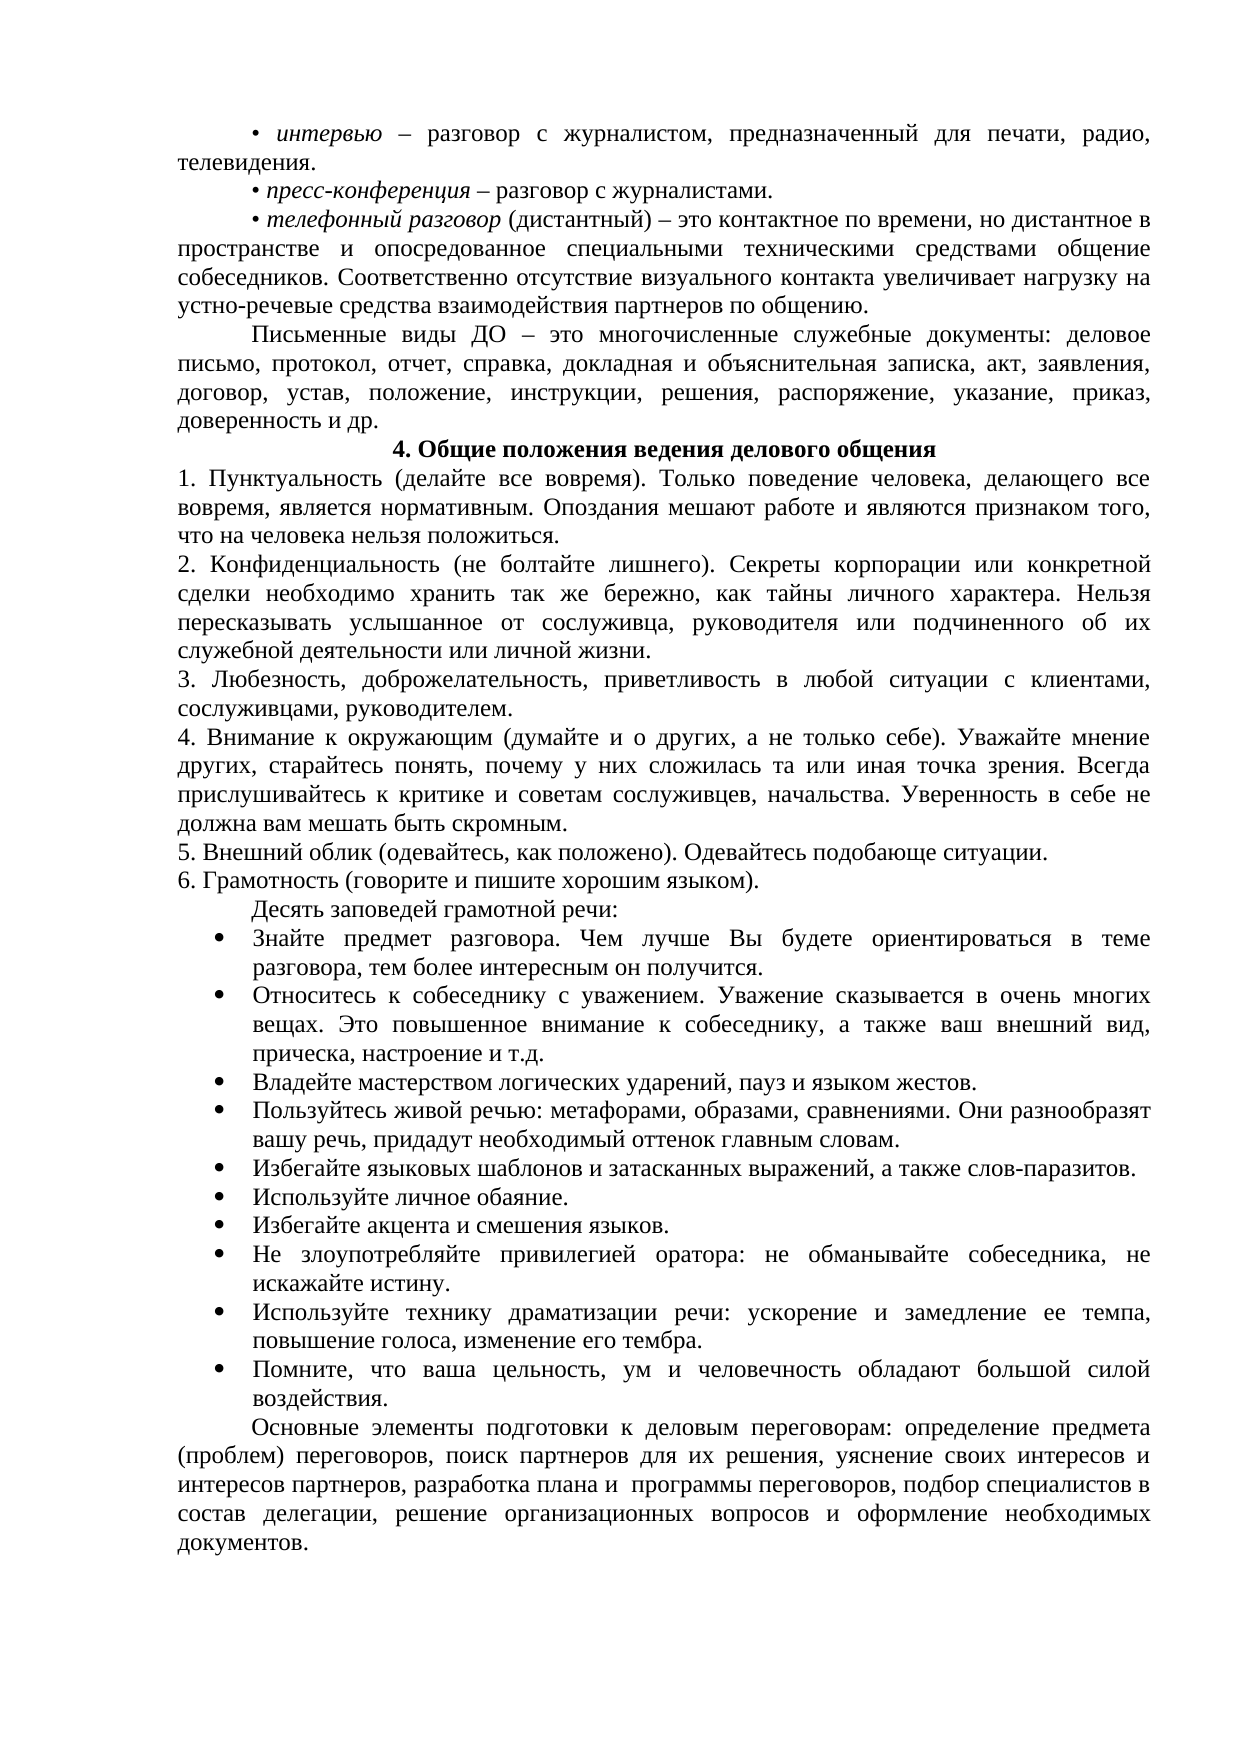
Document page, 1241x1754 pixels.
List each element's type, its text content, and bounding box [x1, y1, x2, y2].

text 6. Грамотность (говорите и пишите хорошим языком). [177, 866, 1152, 894]
list Знайте предмет разговора. Чем лучше Вы будете ориентироваться в теме разговора, тем более интересным он получится. [215, 923, 1152, 981]
text 4. Общие положения ведения делового общения [177, 434, 1152, 463]
text 3. Любезность, доброжелательность, приветливость в любой ситуации с клиентами, сослуживцами, руководителем. [177, 664, 1152, 722]
text Письменные виды ДО – это многочисленные служебные документы: деловое письмо, протокол, отчет, справка, докладная и объяснительная записка, акт, заявления, договор, устав, положение, инструкции, решения, распоряжение, указание, приказ, доверенность и др. [177, 319, 1152, 434]
list Используйте технику драматизации речи: ускорение и замедление ее темпа, повышение голоса, изменение его тембра. [215, 1297, 1152, 1354]
text • интервью – разговор с журналистом, предназначенный для печати, радио, телевидения. [177, 118, 1152, 176]
list Избегайте акцента и смешения языков. [215, 1211, 1152, 1239]
text Основные элементы подготовки к деловым переговорам: определение предмета (проблем) переговоров, поиск партнеров для их решения, уяснение своих интересов и интересов партнеров, разработка плана и программы переговоров, подбор специалистов в состав делегации, решение организационных вопросов и оформление необходимых документов. [177, 1412, 1152, 1556]
list Владейте мастерством логических ударений, пауз и языком жестов. [215, 1067, 1152, 1096]
list Пользуйтесь живой речью: метафорами, образами, сравнениями. Они разнообразят вашу речь, придадут необходимый оттенок главным словам. [215, 1096, 1152, 1153]
list Избегайте языковых шаблонов и затасканных выражений, а также слов-паразитов. [215, 1153, 1152, 1182]
text 2. Конфиденциальность (не болтайте лишнего). Секреты корпорации или конкретной сделки необходимо хранить так же бережно, как тайны личного характера. Нельзя пересказывать услышанное от сослуживца, руководителя или подчиненного об их служебной деятельности или личной жизни. [177, 549, 1152, 664]
text Десять заповедей грамотной речи: [177, 894, 1152, 923]
list Не злоупотребляйте привилегией оратора: не обманывайте собеседника, не искажайте истину. [215, 1239, 1152, 1297]
list Помните, что ваша цельность, ум и человечность обладают большой силой воздействия. [215, 1354, 1152, 1412]
text 4. Внимание к окружающим (думайте и о других, а не только себе). Уважайте мнение других, старайтесь понять, почему у них сложилась та или иная точка зрения. Всегда прислушивайтесь к критике и советам сослуживцев, начальства. Уверенность в себе не должна вам мешать быть скромным. [177, 722, 1152, 837]
text • пресс-конференция – разговор с журналистами. [177, 176, 1152, 204]
list Используйте личное обаяние. [215, 1182, 1152, 1211]
text 5. Внешний облик (одевайтесь, как положено). Одевайтесь подобающе ситуации. [177, 837, 1152, 866]
text 1. Пунктуальность (делайте все вовремя). Только поведение человека, делающего все вовремя, является нормативным. Опоздания мешают работе и являются признаком того, что на человека нельзя положиться. [177, 463, 1152, 549]
text • телефонный разговор (дистантный) – это контактное по времени, но дистантное в пространстве и опосредованное специальными техническими средствами общение собеседников. Соответственно отсутствие визуального контакта увеличивает нагрузку на устно-речевые средства взаимодействия партнеров по общению. [177, 204, 1152, 319]
list Относитесь к собеседнику с уважением. Уважение сказывается в очень многих вещах. Это повышенное внимание к собеседнику, а также ваш внешний вид, прическа, настроение и т.д. [215, 981, 1152, 1067]
